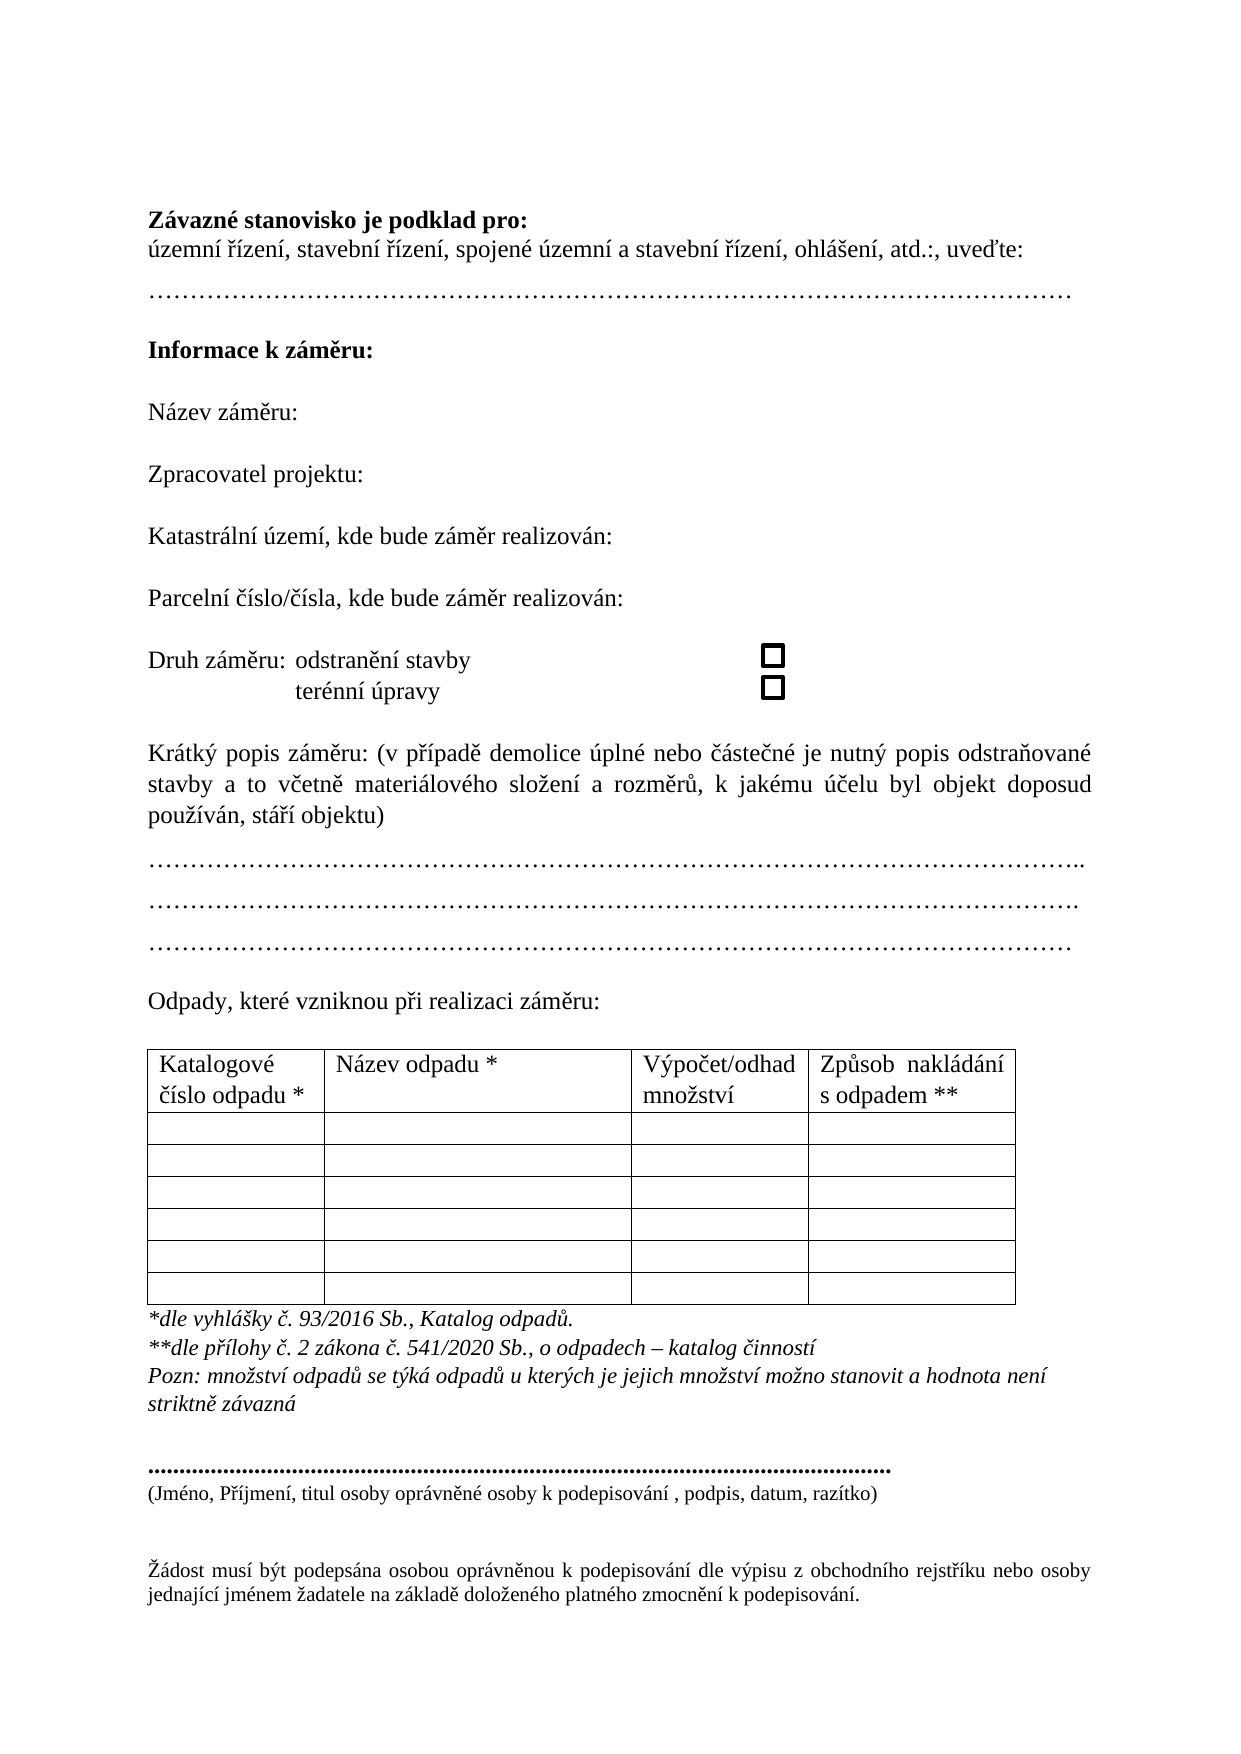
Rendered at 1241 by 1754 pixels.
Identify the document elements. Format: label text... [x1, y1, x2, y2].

table_header Název odpadu * [325, 1050, 631, 1112]
text Druh záměru: odstranění stavby [148, 645, 1093, 674]
table_header Katalogové číslo odpadu * [148, 1050, 324, 1112]
table_cell [325, 1241, 631, 1272]
table_cell [632, 1209, 808, 1240]
text ………………………………………………………………………………………………… [148, 275, 1093, 304]
table_cell [325, 1209, 631, 1240]
table_cell [148, 1177, 324, 1208]
text Žádost musí být podepsána osobou oprávněnou k podepisování dle výpisu z obchodního rejstříku nebo osoby jednající jménem žadatele na základě doloženého platného zmocnění k podepisování. [148, 1558, 1093, 1606]
text Parcelní číslo/čísla, kde bude záměr realizován: [148, 583, 1093, 612]
text Katastrální území, kde bude záměr realizován: [148, 521, 1093, 550]
table_cell [809, 1273, 1015, 1304]
text ………………………………………………………………………………………………… [148, 927, 1093, 955]
table_header Výpočet/odhad množství [632, 1050, 808, 1112]
table_cell [325, 1273, 631, 1304]
text Zpracovatel projektu: [148, 459, 1093, 488]
table_cell [632, 1177, 808, 1208]
table_cell [148, 1273, 324, 1304]
table_cell [148, 1113, 324, 1144]
table_cell [809, 1177, 1015, 1208]
table_cell [148, 1209, 324, 1240]
text Krátký popis záměru: (v případě demolice úplné nebo částečné je nutný popis odstraňované stavby a to včetně materiálového složení a rozměrů, k jakému účelu byl objekt doposud používán, stáří objektu) [148, 738, 1093, 829]
text ....................................................................................................................... [148, 1450, 1093, 1479]
table_cell [632, 1273, 808, 1304]
table_cell [809, 1113, 1015, 1144]
text **dle přílohy č. 2 zákona č. 541/2020 Sb., o odpadech – katalog činností [148, 1333, 1093, 1360]
text územní řízení, stavební řízení, spojené územní a stavební řízení, ohlášení, atd.:, uveďte: [148, 234, 1093, 263]
table_cell [632, 1241, 808, 1272]
text Informace k záměru: [148, 335, 1093, 364]
table_header Způsob nakládání s odpadem ** [809, 1050, 1015, 1112]
table_cell [325, 1113, 631, 1144]
text (Jméno, Příjmení, titul osoby oprávněné osoby k podepisování , podpis, datum, razítko) [148, 1481, 1093, 1505]
text Závazné stanovisko je podklad pro: [148, 205, 1093, 234]
table_cell [325, 1145, 631, 1176]
table_cell [148, 1241, 324, 1272]
table_cell [809, 1241, 1015, 1272]
table_cell [632, 1113, 808, 1144]
table_cell [148, 1145, 324, 1176]
text Odpady, které vzniknou při realizaci záměru: [148, 986, 1093, 1015]
text Název záměru: [148, 397, 1093, 426]
text ………………………………………………………………………………………………….. [148, 844, 1093, 873]
text terénní úpravy [221, 676, 1093, 705]
table_cell [809, 1145, 1015, 1176]
table_cell [325, 1177, 631, 1208]
text …………………………………………………………………………………………………. [148, 885, 1093, 914]
text Pozn: množství odpadů se týká odpadů u kterých je jejich množství možno stanovit a hodnota není striktně závazná [148, 1362, 1093, 1417]
text *dle vyhlášky č. 93/2016 Sb., Katalog odpadů. [148, 1305, 1093, 1331]
table_cell [809, 1209, 1015, 1240]
table_cell [632, 1145, 808, 1176]
